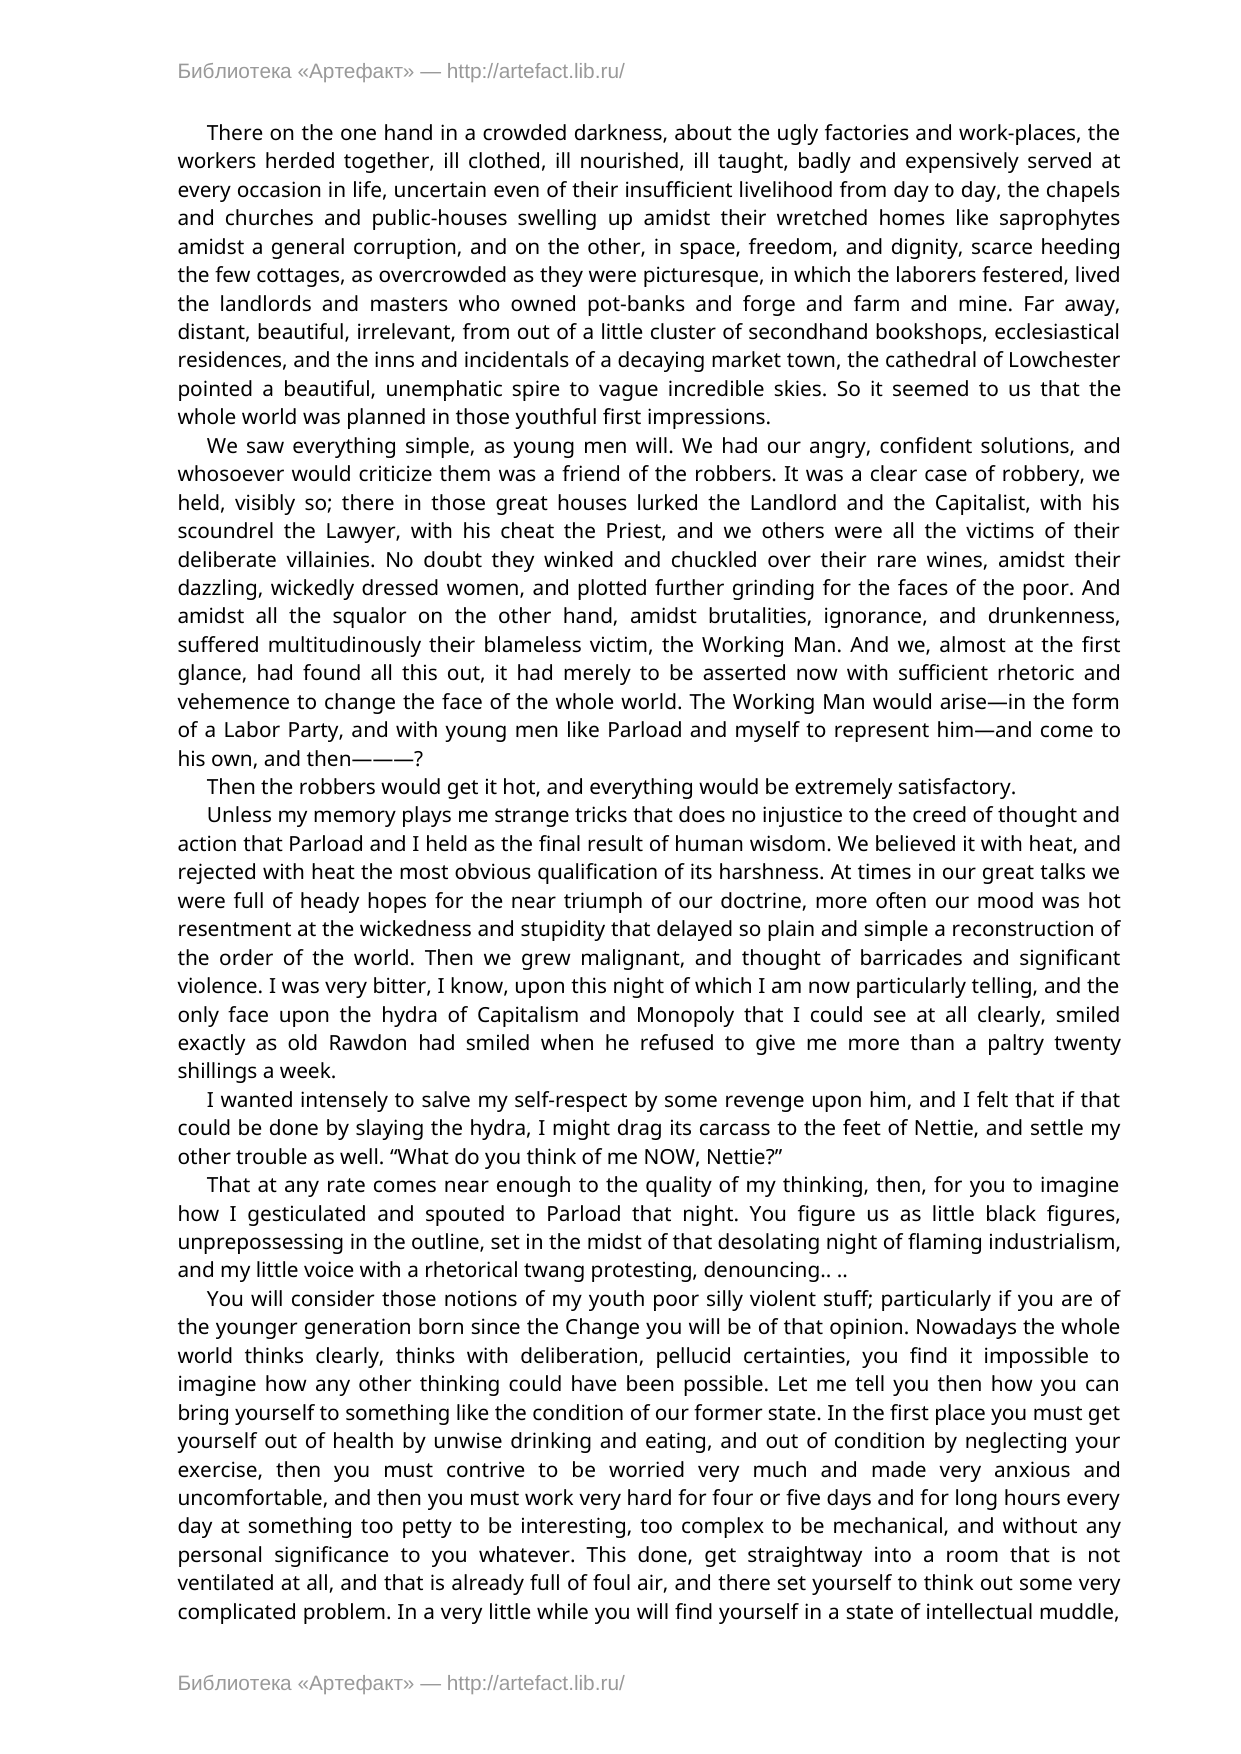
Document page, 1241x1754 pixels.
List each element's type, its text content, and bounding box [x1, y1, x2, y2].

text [177, 1284, 1122, 1625]
text I wanted intensely to salve my self-respect by some revenge upon him, and I felt that if that could be done by slaying the hydra, I might drag its carcass to the feet of Nettie, and settle my other trouble as well. “What do you think of me NOW, Nettie?” [177, 1085, 1122, 1170]
text That at any rate comes near enough to the quality of my thinking, then, for you to imagine how I gesticulated and spouted to Parload that night. You figure us as little black figures, unprepossessing in the outline, set in the midst of that desolating night of flaming industrialism, and my little voice with a rhetorical twang protesting, denouncing.. .. [177, 1170, 1122, 1284]
text There on the one hand in a crowded darkness, about the ugly factories and work-places, the workers herded together, ill clothed, ill nourished, ill taught, badly and expensively served at every occasion in life, uncertain even of their insufficient livelihood from day to day, the chapels and churches and public-houses swelling up amidst their wretched homes like saprophytes amidst a general corruption, and on the other, in space, freedom, and dignity, scarce heeding the few cottages, as overcrowded as they were picturesque, in which the laborers festered, lived the landlords and masters who owned pot-banks and forge and farm and mine. Far away, distant, beautiful, irrelevant, from out of a little cluster of secondhand bookshops, ecclesiastical residences, and the inns and incidentals of a decaying market town, the cathedral of Lowchester pointed a beautiful, unemphatic spire to vague incredible skies. So it seemed to us that the whole world was planned in those youthful first impressions. [177, 118, 1122, 431]
text We saw everything simple, as young men will. We had our angry, confident solutions, and whosoever would criticize them was a friend of the robbers. It was a clear case of robbery, we held, visibly so; there in those great houses lurked the Landlord and the Capitalist, with his scoundrel the Lawyer, with his cheat the Priest, and we others were all the victims of their deliberate villainies. No doubt they winked and chuckled over their rare wines, amidst their dazzling, wickedly dressed women, and plotted further grinding for the faces of the poor. And amidst all the squalor on the other hand, amidst brutalities, ignorance, and drunkenness, suffered multitudinously their blameless victim, the Working Man. And we, almost at the first glance, had found all this out, it had merely to be asserted now with sufficient rhetoric and vehemence to change the face of the whole world. The Working Man would arise—in the form of a Labor Party, and with young men like Parload and myself to represent him—and come to his own, and then———? [177, 431, 1122, 772]
text Then the robbers would get it hot, and everything would be extremely satisfactory. [177, 772, 1122, 801]
text Unless my memory plays me strange tricks that does no injustice to the creed of thought and action that Parload and I held as the final result of human wisdom. We believed it with heat, and rejected with heat the most obvious qualification of its harshness. At times in our great talks we were full of heady hopes for the near triumph of our doctrine, more often our mood was hot resentment at the wickedness and stupidity that delayed so plain and simple a reconstruction of the order of the world. Then we grew malignant, and thought of barricades and significant violence. I was very bitter, I know, upon this night of which I am now particularly telling, and the only face upon the hydra of Capitalism and Monopoly that I could see at all clearly, smiled exactly as old Rawdon had smiled when he refused to give me more than a paltry twenty shillings a week. [177, 801, 1122, 1085]
